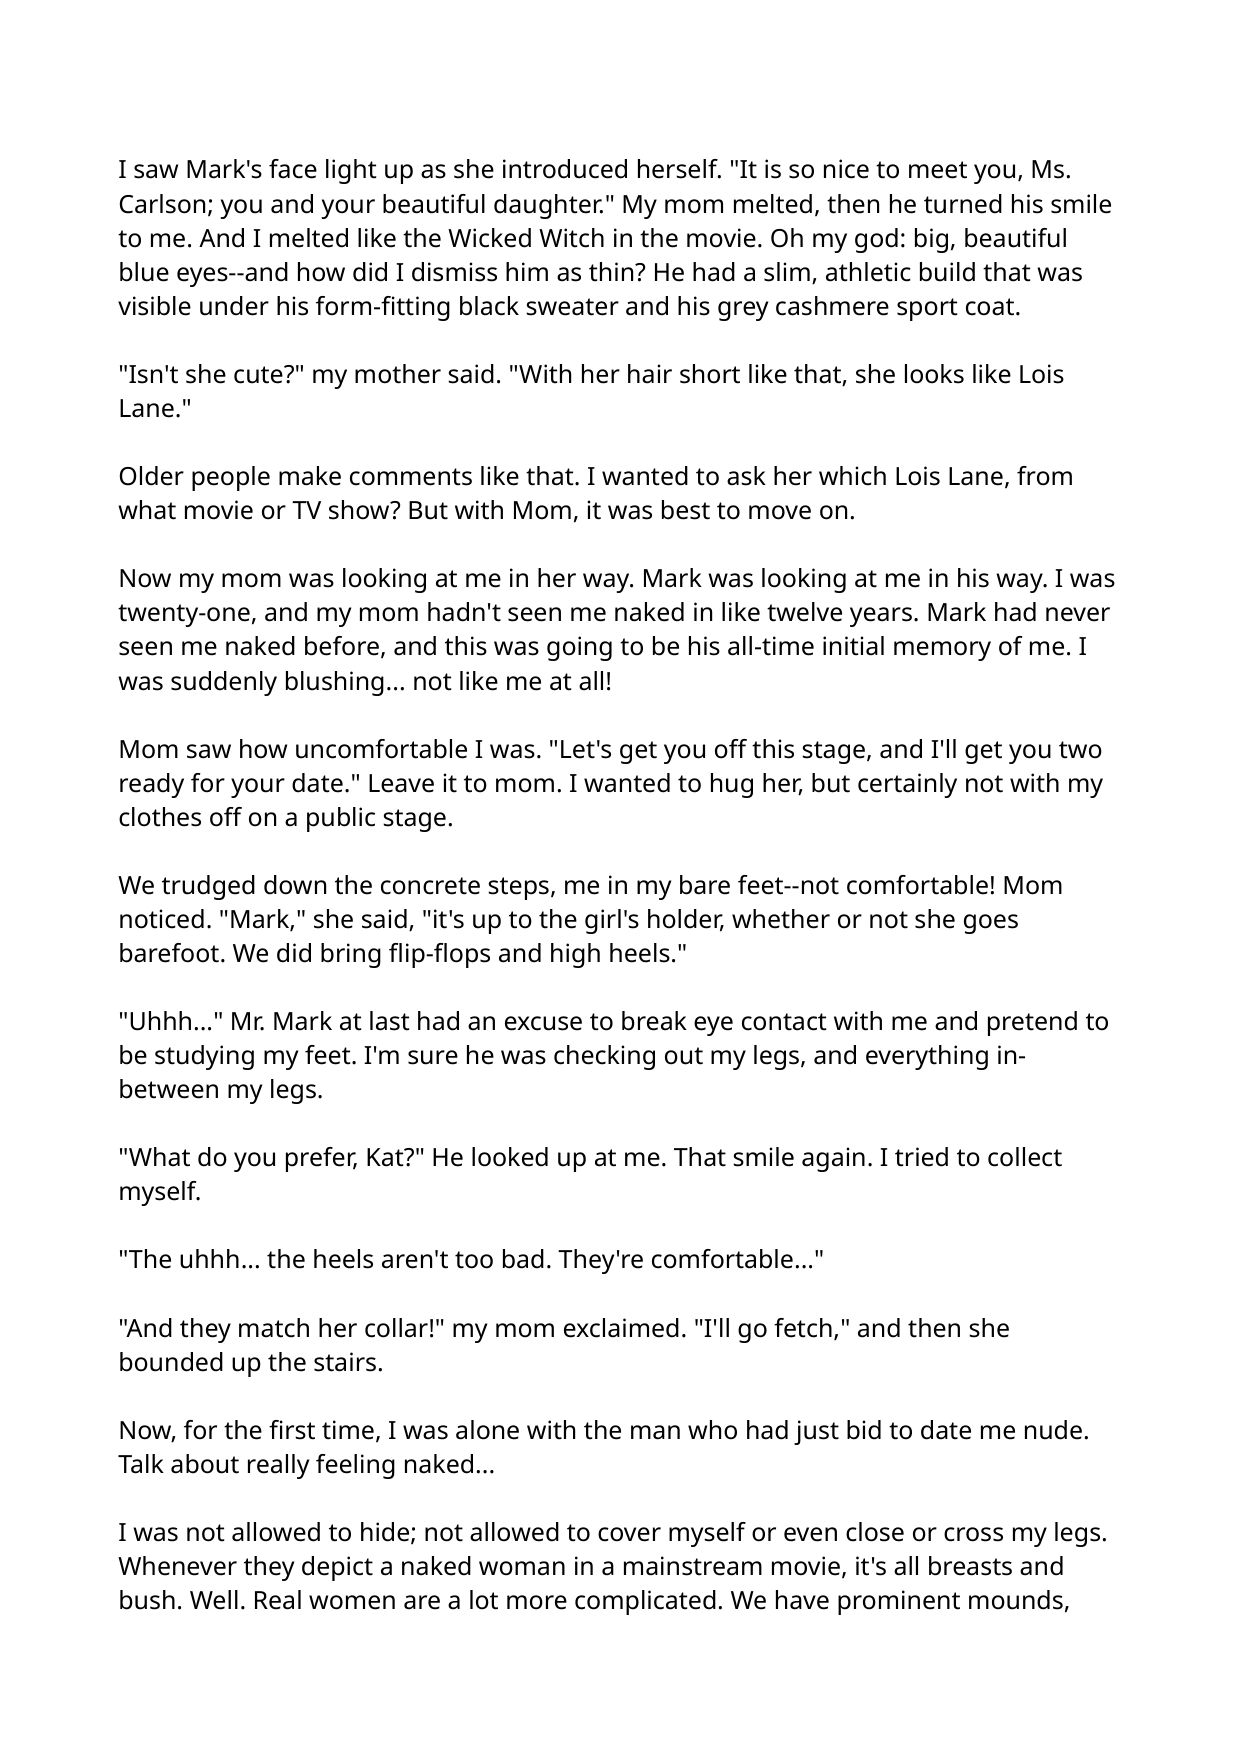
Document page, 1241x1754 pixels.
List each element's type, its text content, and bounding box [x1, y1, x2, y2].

text Older people make comments like that. I wanted to ask her which Lois Lane, from what movie or TV show? But with Mom, it was best to move on. [118, 459, 1122, 527]
text Mom saw how uncomfortable I was. "Let's get you off this stage, and I'll get you two ready for your date." Leave it to mom. I wanted to hug her, but certainly not with my clothes off on a public stage. [118, 731, 1122, 833]
text "The uhhh... the heels aren't too bad. They're comfortable..." [118, 1242, 1122, 1276]
text "What do you prefer, Kat?" He looked up at me. That smile again. I tried to collect myself. [118, 1140, 1122, 1208]
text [118, 1515, 1122, 1617]
text "And they match her collar!" my mom exclaimed. "I'll go fetch," and then she bounded up the stairs. [118, 1310, 1122, 1378]
text I saw Mark's face light up as she introduced herself. "It is so nice to meet you, Ms. Carlson; you and your beautiful daughter." My mom melted, then he turned his smile to me. And I melted like the Wicked Witch in the movie. Oh my god: big, beautiful blue eyes--and how did I dismiss him as thin? He had a slim, athletic build that was visible under his form-fitting black sweater and his grey cashmere sport coat. [118, 152, 1122, 322]
text "Uhhh..." Mr. Mark at last had an excuse to break eye contact with me and pretend to be studying my feet. I'm sure he was checking out my legs, and everything in-between my legs. [118, 1004, 1122, 1106]
text Now, for the first time, I was alone with the man who had just bid to date me nude. Talk about really feeling naked... [118, 1412, 1122, 1481]
text "Isn't she cute?" my mother said. "With her hair short like that, she looks like Lois Lane." [118, 357, 1122, 425]
text We trudged down the concrete steps, me in my bare feet--not comfortable! Mom noticed. "Mark," she said, "it's up to the girl's holder, whether or not she goes barefoot. We did bring flip-flops and high heels." [118, 867, 1122, 970]
text Now my mom was looking at me in her way. Mark was looking at me in his way. I was twenty-one, and my mom hadn't seen me naked in like twelve years. Mark had never seen me naked before, and this was going to be his all-time initial memory of me. I was suddenly blushing... not like me at all! [118, 561, 1122, 697]
